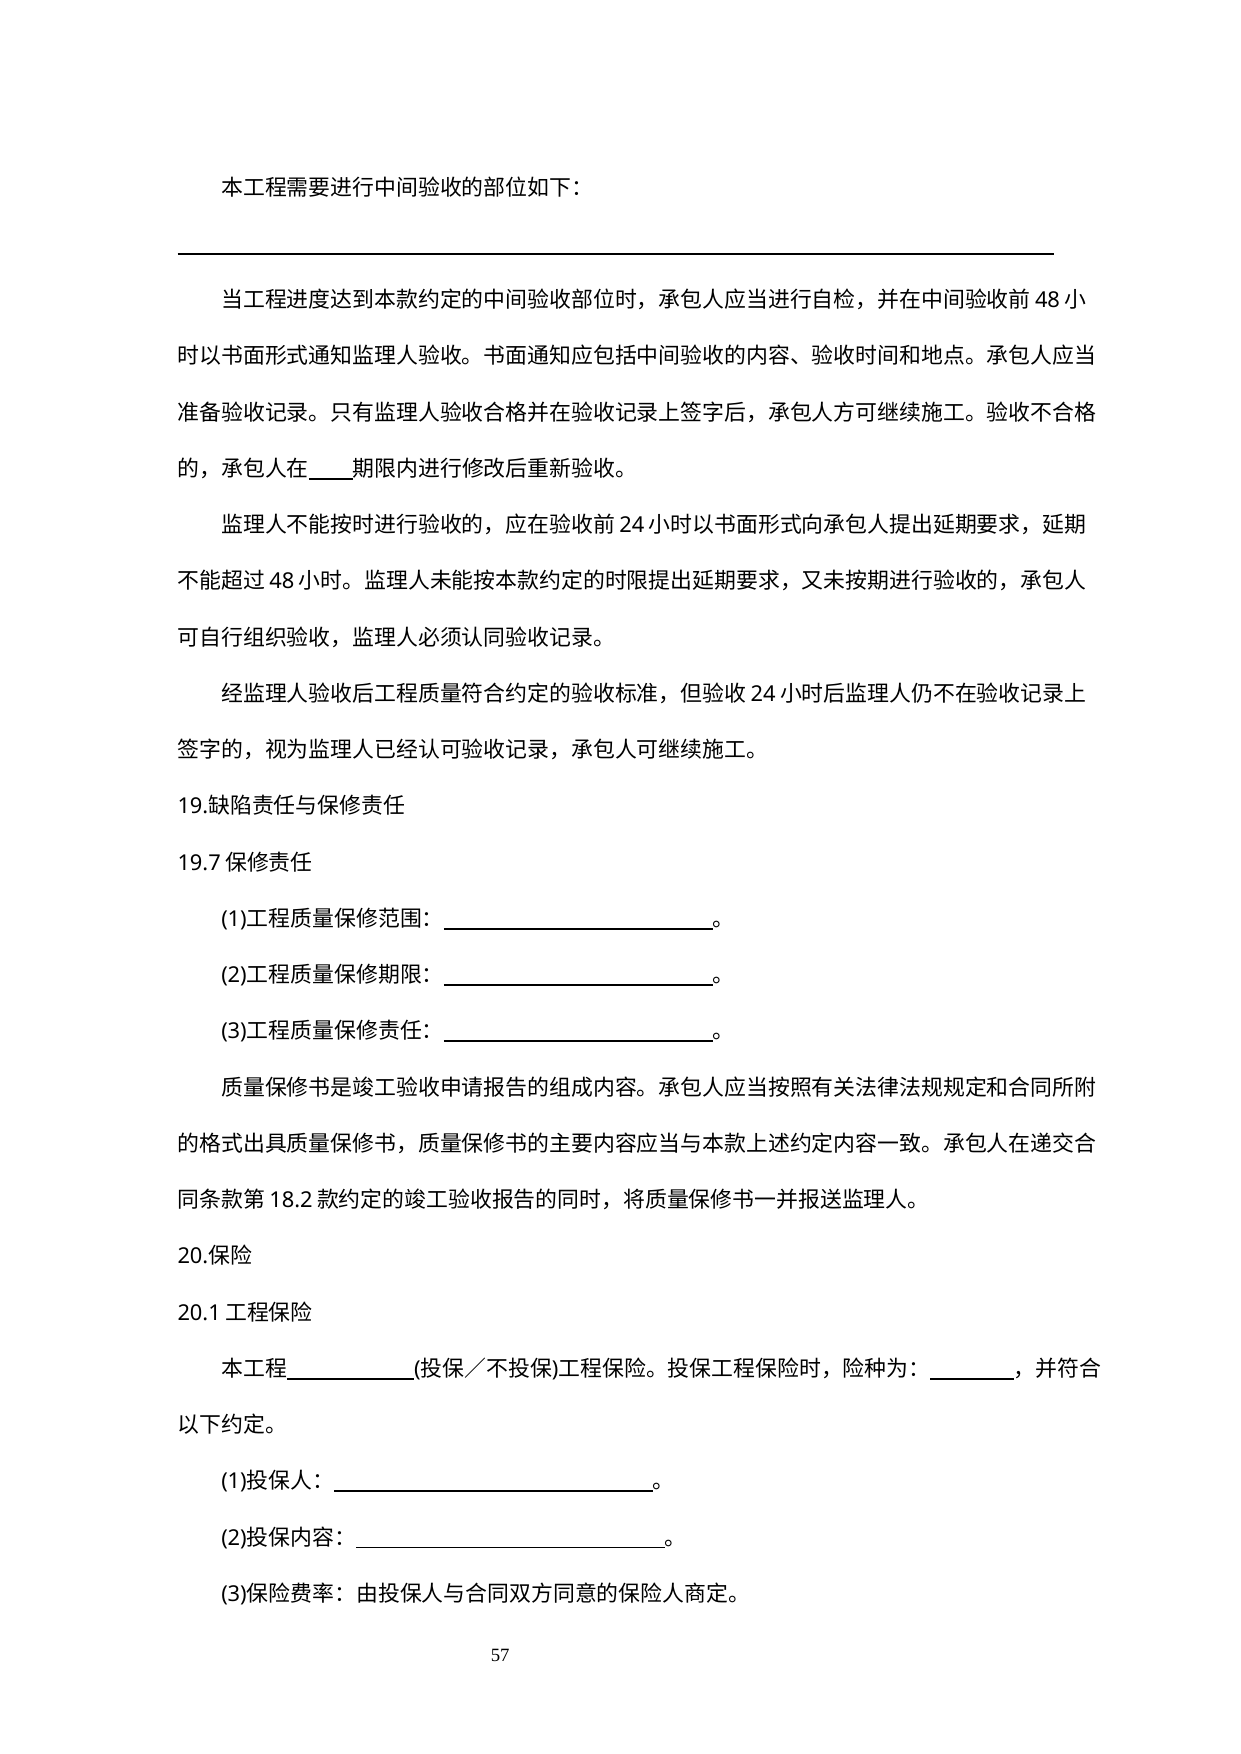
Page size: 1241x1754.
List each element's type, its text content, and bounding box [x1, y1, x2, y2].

text 本工程需要进行中间验收的部位如下： [177, 150, 1104, 206]
text (2)工程质量保修期限： 。 [177, 937, 1104, 994]
text (3)工程质量保修责任： 。 [177, 994, 1104, 1050]
text (1)投保人： 。 [177, 1444, 1104, 1500]
text (1)工程质量保修范围： 。 [177, 881, 1104, 937]
text 本工程 (投保／不投保)工程保险。投保工程保险时，险种为： ，并符合以下约定。 [177, 1331, 1104, 1444]
text 19.缺陷责任与保修责任 [177, 769, 1104, 825]
text 20.保险 [177, 1219, 1104, 1275]
text 质量保修书是竣工验收申请报告的组成内容。承包人应当按照有关法律法规规定和合同所附的格式出具质量保修书，质量保修书的主要内容应当与本款上述约定内容一致。承包人在递交合同条款第18.2款约定的竣工验收报告的同时，将质量保修书一并报送监理人。 [177, 1050, 1104, 1219]
text (3)保险费率：由投保人与合同双方同意的保险人商定。 [177, 1556, 1104, 1612]
text 监理人不能按时进行验收的，应在验收前24小时以书面形式向承包人提出延期要求，延期不能超过48小时。监理人未能按本款约定的时限提出延期要求，又未按期进行验收的，承包人可自行组织验收，监理人必须认同验收记录。 [177, 487, 1104, 656]
text 19.7保修责任 [177, 825, 1104, 881]
text 20.1工程保险 [177, 1275, 1104, 1331]
text (2)投保内容： 。 [177, 1500, 1104, 1556]
text 当工程进度达到本款约定的中间验收部位时，承包人应当进行自检，并在中间验收前48小时以书面形式通知监理人验收。书面通知应包括中间验收的内容、验收时间和地点。承包人应当准备验收记录。只有监理人验收合格并在验收记录上签字后，承包人方可继续施工。验收不合格的，承包人在 期限内进行修改后重新验收。 [177, 262, 1104, 487]
text 经监理人验收后工程质量符合约定的验收标准，但验收24小时后监理人仍不在验收记录上签字的，视为监理人已经认可验收记录，承包人可继续施工。 [177, 656, 1104, 769]
